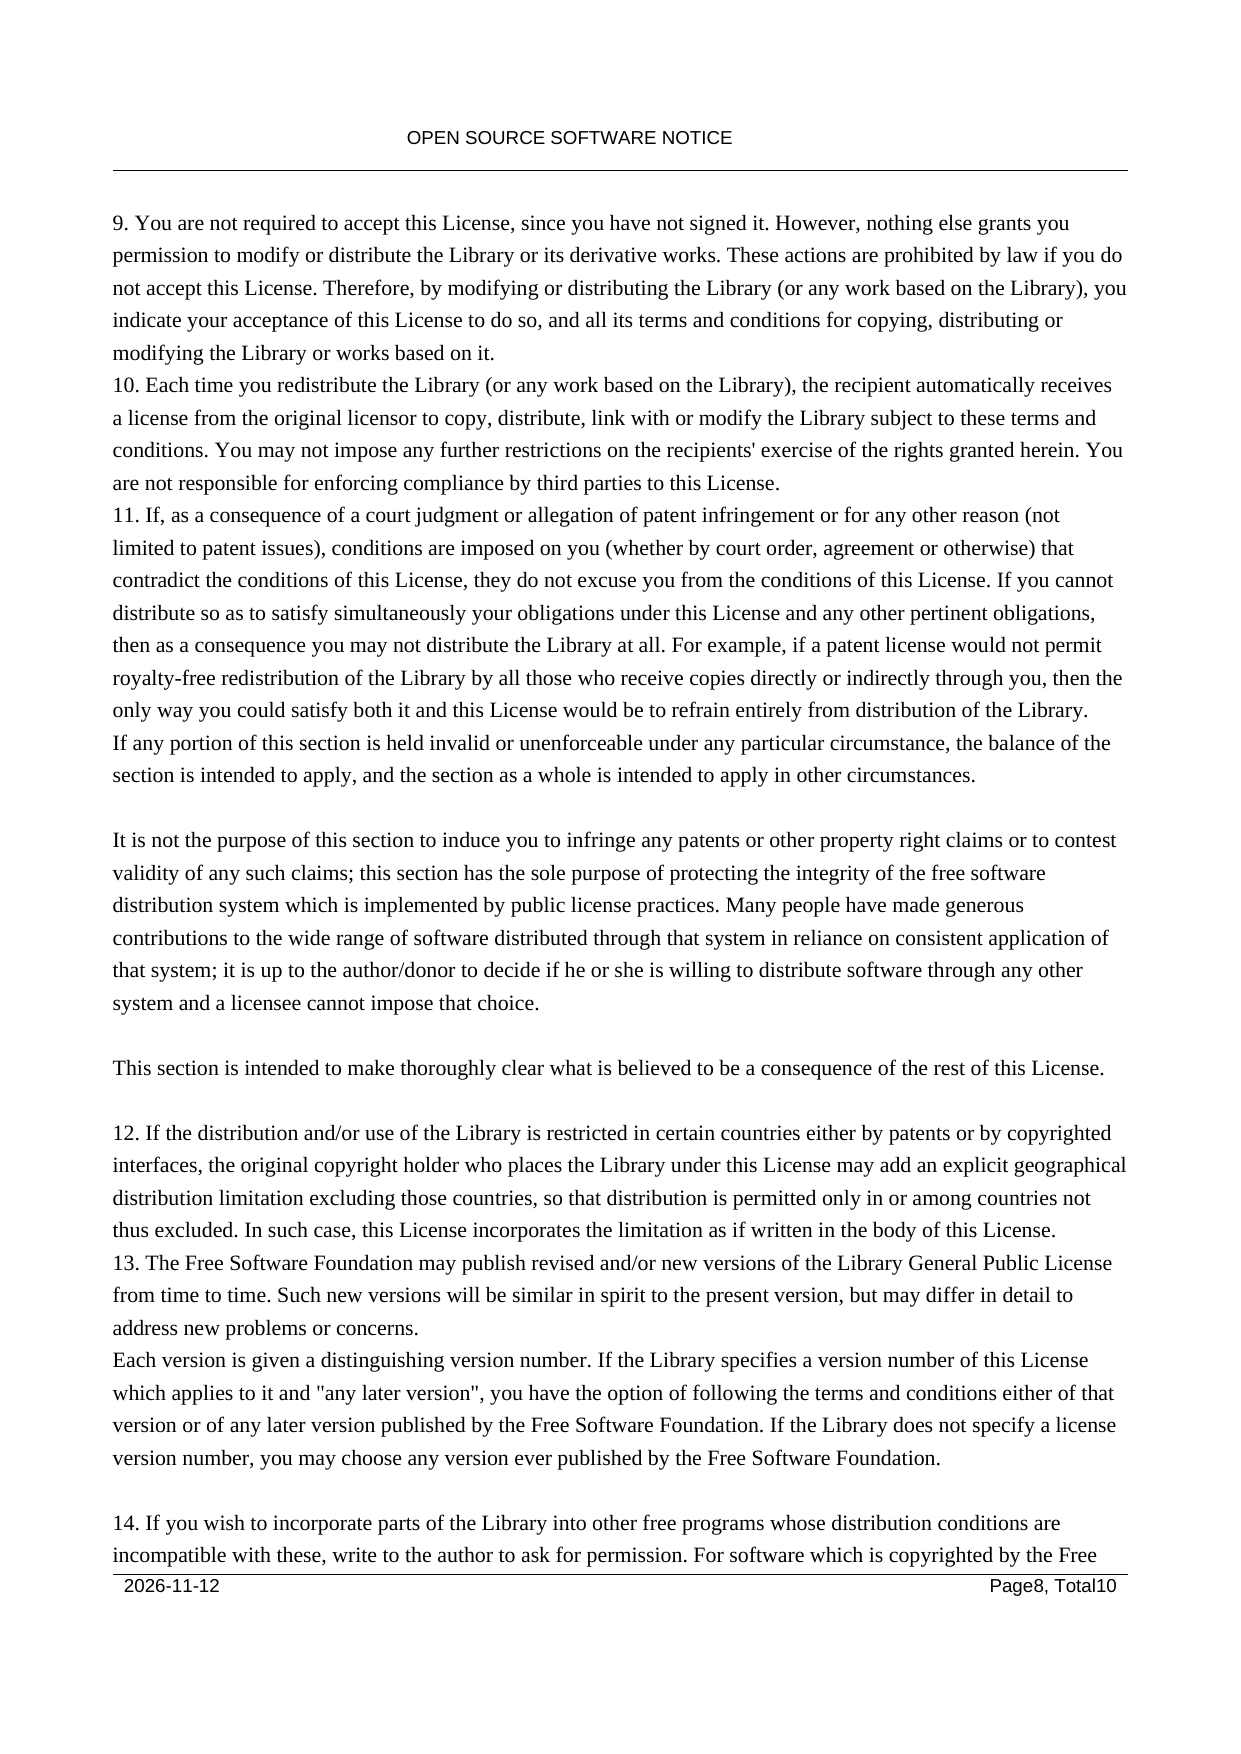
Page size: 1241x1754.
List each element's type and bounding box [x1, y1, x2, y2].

text [112, 206, 1128, 1571]
